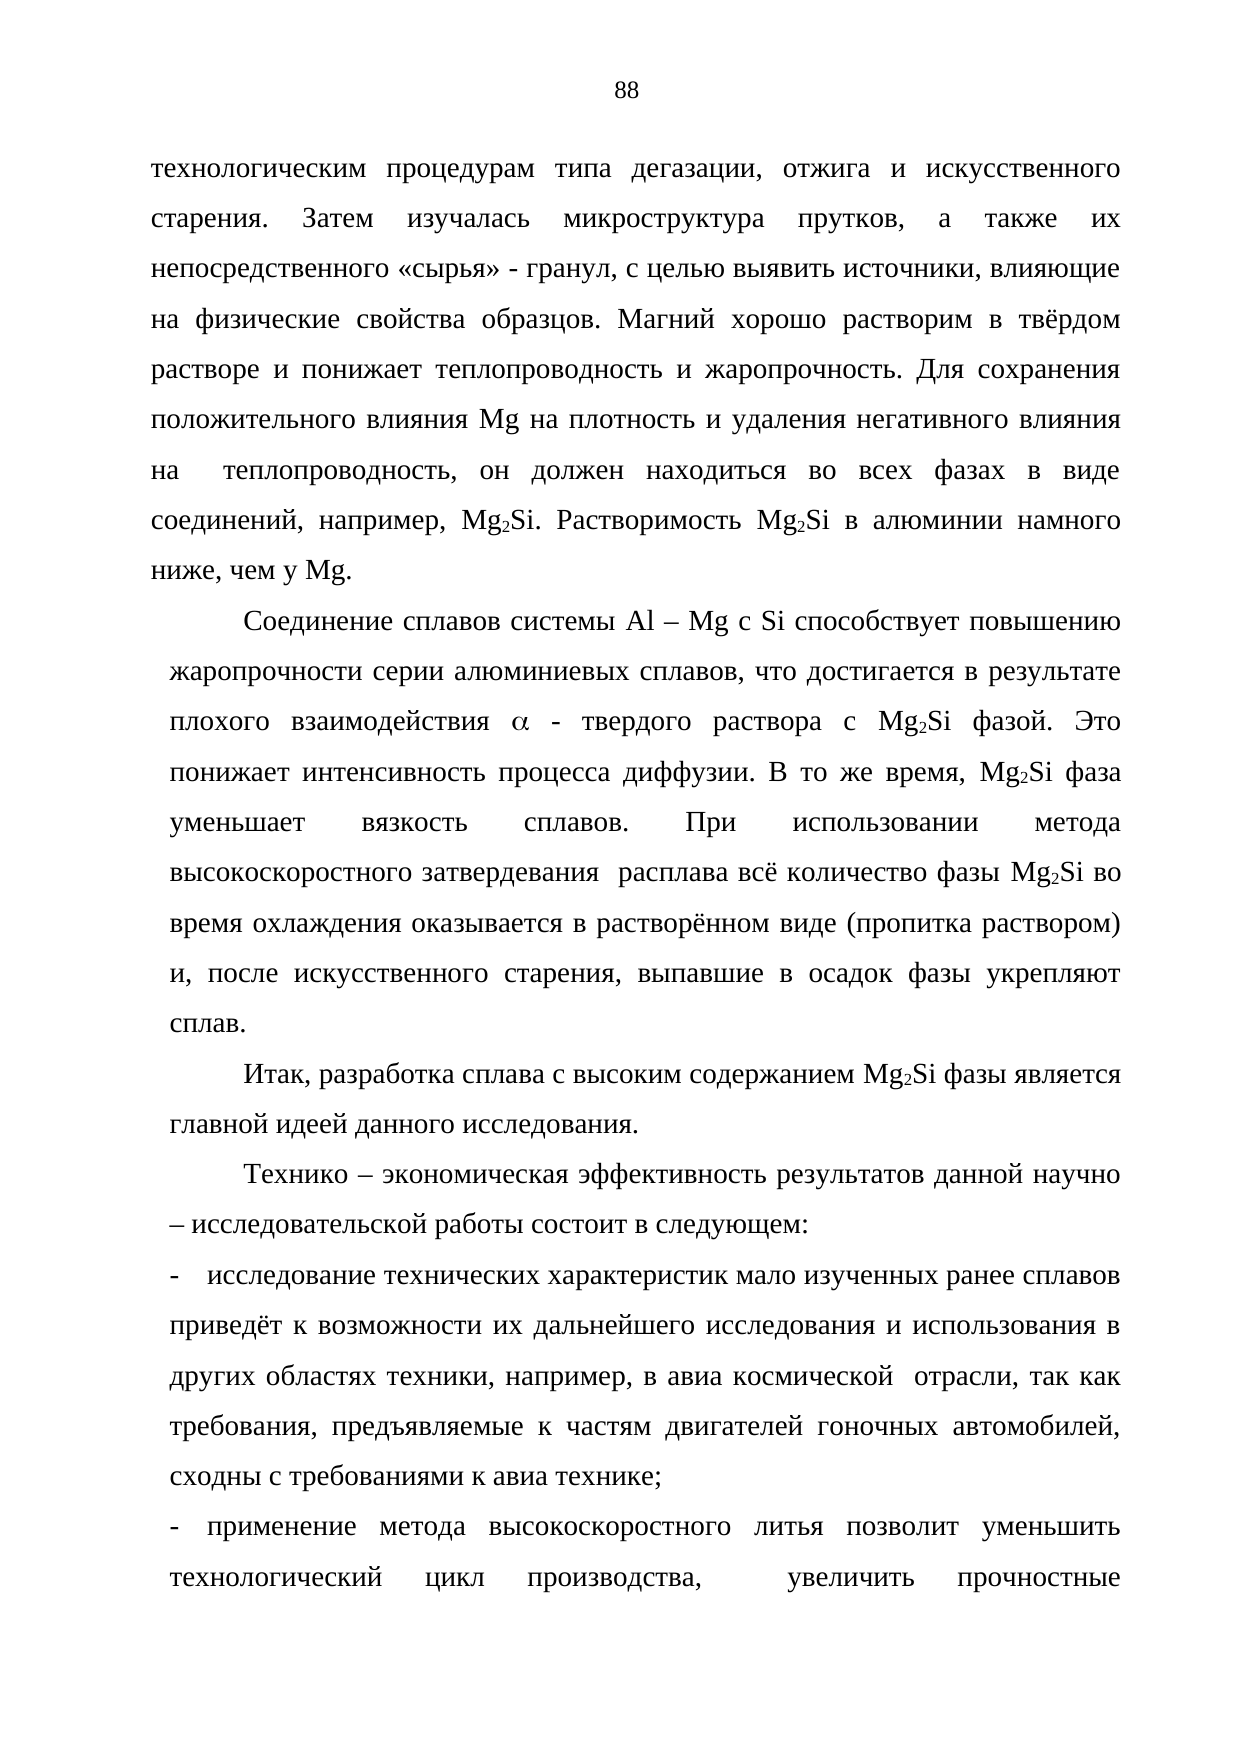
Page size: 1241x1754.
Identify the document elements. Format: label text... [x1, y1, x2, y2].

text Технико – экономическая эффективность результатов данной научно – исследовательской работы состоит в следующем: [169, 1156, 1121, 1240]
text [151, 150, 1121, 586]
text Соединение сплавов системы Al – Mg с Si способствует повышению жаропрочности серии алюминиевых сплавов, что достигается в результате плохого взаимодействия  - твердого раствора с Mg2Si фазой. Это понижает интенсивность процесса диффузии. В то же время, Mg2Si фаза уменьшает вязкость сплавов. При использовании метода высокоскоростного затвердевания расплава всё количество фазы Mg2Si во время охлаждения оказывается в растворённом виде (пропитка раствором) и, после искусственного старения, выпавшие в осадок фазы укрепляют сплав. [169, 603, 1121, 1039]
list исследование технических характеристик мало изученных ранее сплавов приведёт к возможности их дальнейшего исследования и использования в других областях техники, например, в авиа космической отрасли, так как требования, предъявляемые к частям двигателей гоночных автомобилей, сходны с требованиями к авиа технике; [169, 1257, 1121, 1492]
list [169, 1508, 1121, 1592]
text Итак, разработка сплава с высоким содержанием Mg2Si фазы является главной идеей данного исследования. [169, 1056, 1121, 1139]
